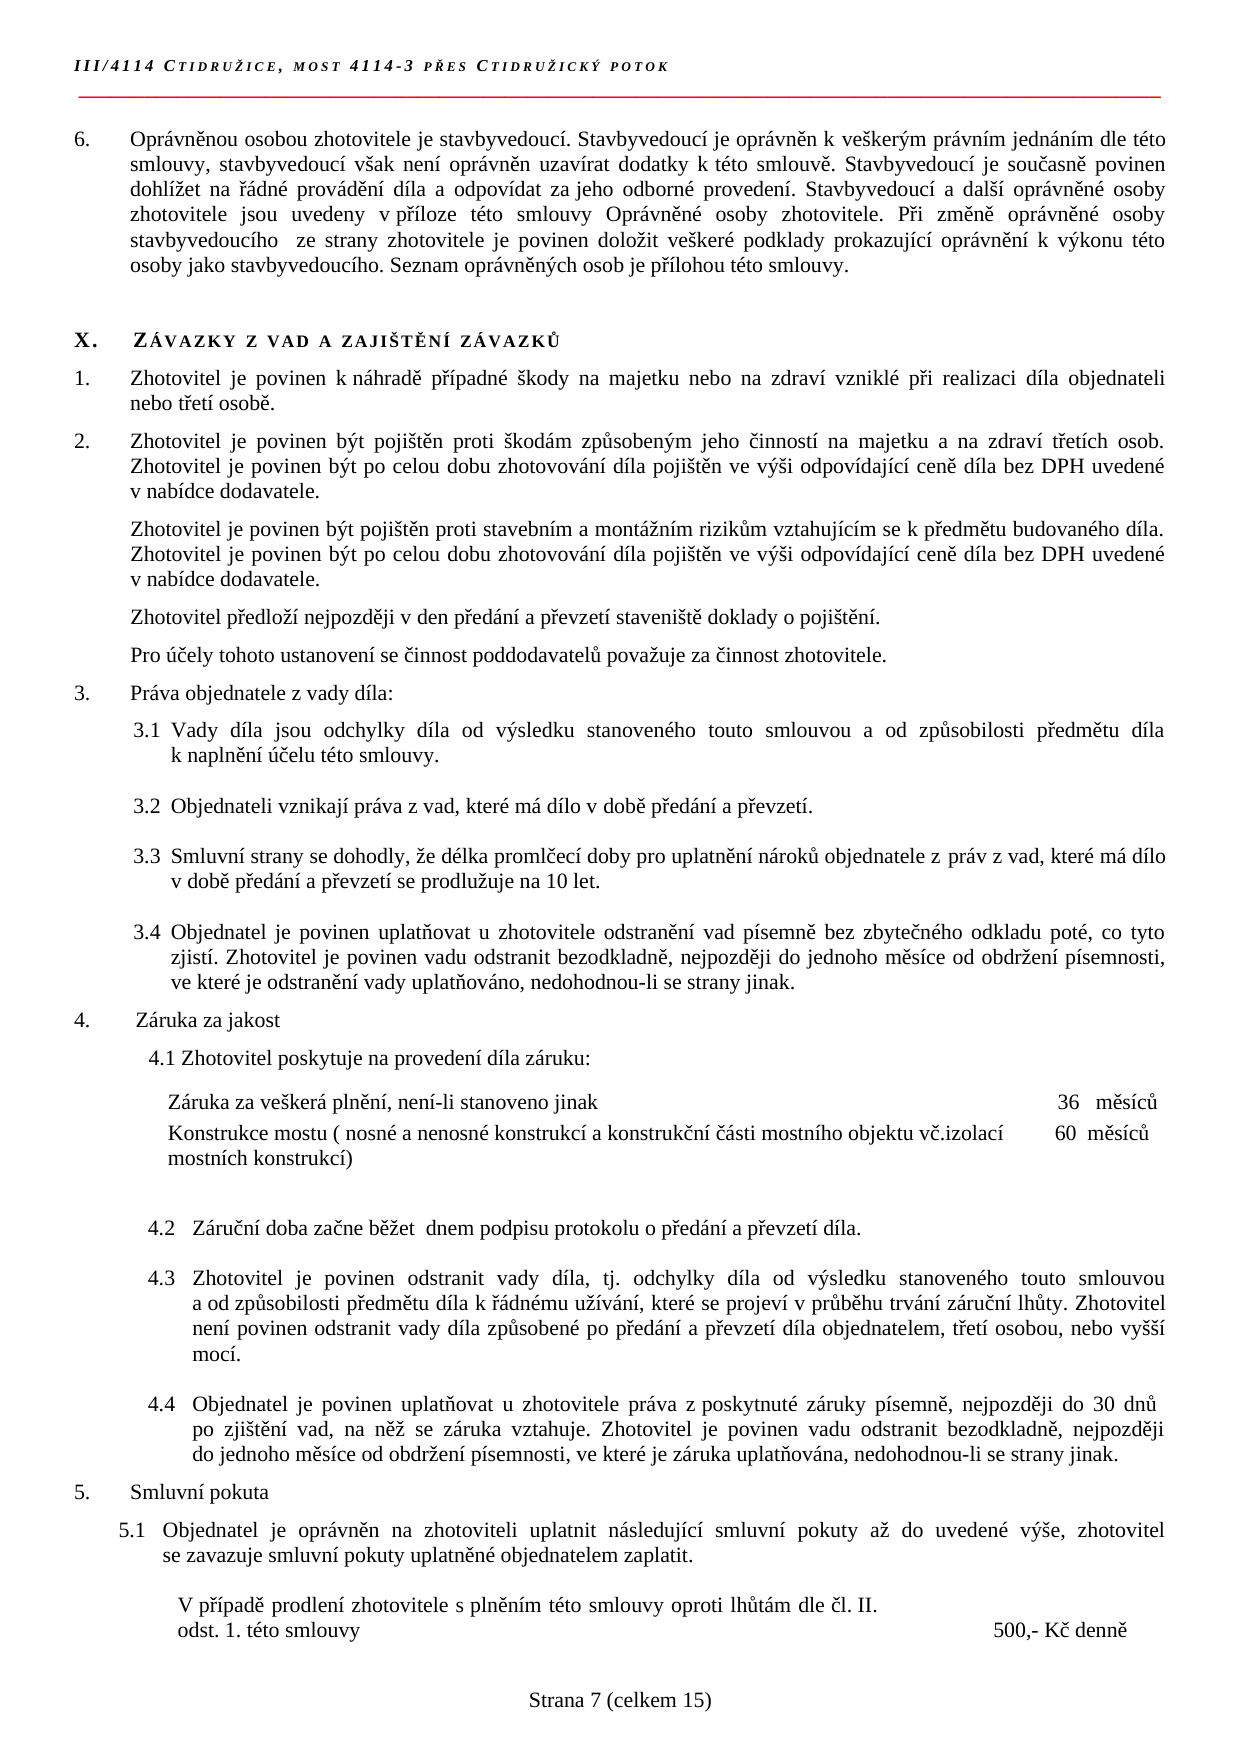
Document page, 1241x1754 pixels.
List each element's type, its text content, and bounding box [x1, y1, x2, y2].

list Záruční doba začne běžet dnem podpisu protokolu o předání a převzetí díla. [148, 1214, 1166, 1240]
table_header V případě prodlení zhotovitele s plněním této smlouvy oproti lhůtám dle čl. II. odst. 1. této smlouvy [111, 1580, 889, 1655]
list Záruka za jakost [74, 1007, 1166, 1032]
text Pro účely tohoto ustanovení se činnost poddodavatelů považuje za činnost zhotovitele. [130, 642, 1166, 667]
list Závazky z vad a zajištění závazků [74, 327, 1166, 352]
list Zhotovitel je povinen být pojištěn proti škodám způsobeným jeho činností na majetku a na zdraví třetích osob. Zhotovitel je povinen být po celou dobu zhotovování díla pojištěn ve výši odpovídající ceně díla bez DPH uvedené v nabídce dodavatele. [74, 428, 1166, 503]
list Smluvní strany se dohodly, že délka promlčecí doby pro uplatnění nároků objednatele z práv z vad, které má dílo v době předání a převzetí se prodlužuje na 10 let. [133, 843, 1166, 894]
text Zhotovitel je povinen být pojištěn proti stavebním a montážním rizikům vztahujícím se k předmětu budovaného díla. Zhotovitel je povinen být po celou dobu zhotovování díla pojištěn ve výši odpovídající ceně díla bez DPH uvedené v nabídce dodavatele. [130, 516, 1166, 592]
list Objednatel je povinen uplatňovat u zhotovitele odstranění vad písemně bez zbytečného odkladu poté, co tyto zjistí. Zhotovitel je povinen vadu odstranit bezodkladně, nejpozději do jednoho měsíce od obdržení písemnosti, ve které je odstranění vady uplatňováno, nedohodnou-li se strany jinak. [133, 919, 1166, 994]
table_header 500,- Kč denně [889, 1580, 1165, 1655]
list Smluvní pokuta [74, 1479, 1166, 1504]
list Objednateli vznikají práva z vad, které má dílo v době předání a převzetí. [133, 793, 1166, 818]
list Objednatel je oprávněn na zhotoviteli uplatnit následující smluvní pokuty až do uvedené výše, zhotovitel se zavazuje smluvní pokuty uplatněné objednatelem zaplatit. [118, 1517, 1166, 1567]
list Objednatel je povinen uplatňovat u zhotovitele práva z poskytnuté záruky písemně, nejpozději do 30 dnů po zjištění vad, na něž se záruka vztahuje. Zhotovitel je povinen vadu odstranit bezodkladně, nejpozději do jednoho měsíce od obdržení písemnosti, ve které je záruka uplatňována, nedohodnou-li se strany jinak. [148, 1391, 1166, 1467]
list Zhotovitel je povinen k náhradě případné škody na majetku nebo na zdraví vzniklé při realizaci díla objednateli nebo třetí osobě. [74, 365, 1166, 415]
list Vady díla jsou odchylky díla od výsledku stanoveného touto smlouvou a od způsobilosti předmětu díla k naplnění účelu této smlouvy. [133, 717, 1166, 768]
list Oprávněnou osobou zhotovitele je stavbyvedoucí. Stavbyvedoucí je oprávněn k veškerým právním jednáním dle této smlouvy, stavbyvedoucí však není oprávněn uzavírat dodatky k této smlouvě. Stavbyvedoucí je současně povinen dohlížet na řádné provádění díla a odpovídat za jeho odborné provedení. Stavbyvedoucí a další oprávněné osoby zhotovitele jsou uvedeny v příloze této smlouvy Oprávněné osoby zhotovitele. Při změně oprávněné osoby stavbyvedoucího ze strany zhotovitele je povinen doložit veškeré podklady prokazující oprávnění k výkonu této osoby jako stavbyvedoucího. Seznam oprávněných osob je přílohou této smlouvy. [74, 126, 1166, 277]
text Zhotovitel předloží nejpozději v den předání a převzetí staveniště doklady o pojištění. [130, 604, 1166, 629]
list 4.1 Zhotovitel poskytuje na provedení díla záruku: [148, 1045, 1166, 1070]
list Zhotovitel je povinen odstranit vady díla, tj. odchylky díla od výsledku stanoveného touto smlouvou a od způsobilosti předmětu díla k řádnému užívání, které se projeví v průběhu trvání záruční lhůty. Zhotovitel není povinen odstranit vady díla způsobené po předání a převzetí díla objednatelem, třetí osobou, nebo vyšší mocí. [148, 1265, 1166, 1366]
table_header 36 měsíců 60 měsíců [1027, 1083, 1169, 1202]
table_header Záruka za veškerá plnění, není-li stanoveno jinak Konstrukce mostu ( nosné a nenosné konstrukcí a konstrukční části mostního objektu vč.izolací mostních konstrukcí) [111, 1083, 1027, 1202]
list Práva objednatele z vady díla: [74, 679, 1166, 705]
